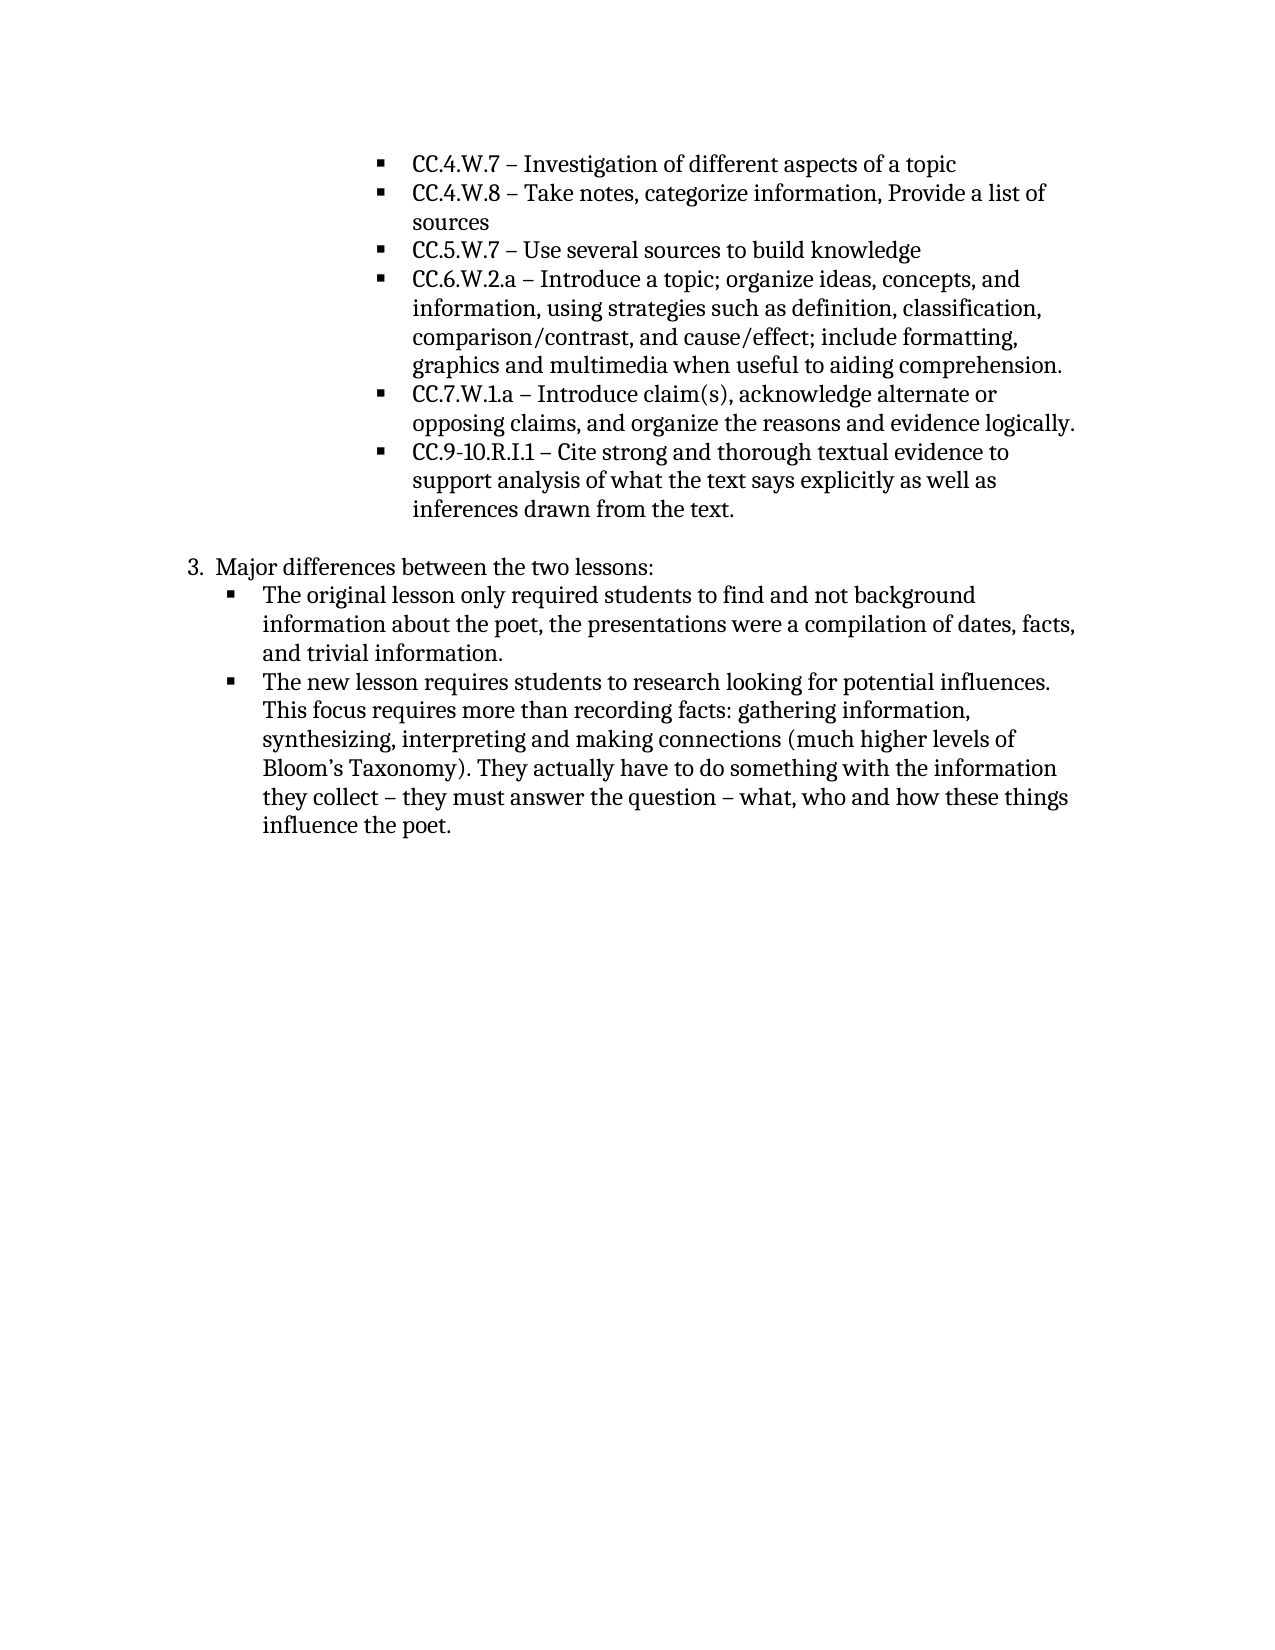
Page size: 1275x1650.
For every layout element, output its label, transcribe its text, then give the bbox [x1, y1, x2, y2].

list The original lesson only required students to find and not background information about the poet, the presentations were a compilation of dates, facts, and trivial information. [225, 581, 1087, 667]
list CC.5.W.7 – Use several sources to build knowledge [375, 236, 1087, 265]
list CC.7.W.1.a – Introduce claim(s), acknowledge alternate or opposing claims, and organize the reasons and evidence logically. [375, 380, 1087, 437]
list The new lesson requires students to research looking for potential influences. This focus requires more than recording facts: gathering information, synthesizing, interpreting and making connections (much higher levels of Bloom’s Taxonomy). They actually have to do something with the information they collect – they must answer the question – what, who and how these things influence the poet. [225, 667, 1087, 840]
list CC.6.W.2.a – Introduce a topic; organize ideas, concepts, and information, using strategies such as definition, classification, comparison/contrast, and cause/effect; include formatting, graphics and multimedia when useful to aiding comprehension. [375, 265, 1087, 380]
list CC.9-10.R.I.1 – Cite strong and thorough textual evidence to support analysis of what the text says explicitly as well as inferences drawn from the text. [375, 437, 1087, 524]
list CC.4.W.7 – Investigation of different aspects of a topic [375, 150, 1087, 179]
list CC.4.W.8 – Take notes, categorize information, Provide a list of sources [375, 179, 1087, 236]
text 3. Major differences between the two lessons: [187, 552, 1087, 581]
